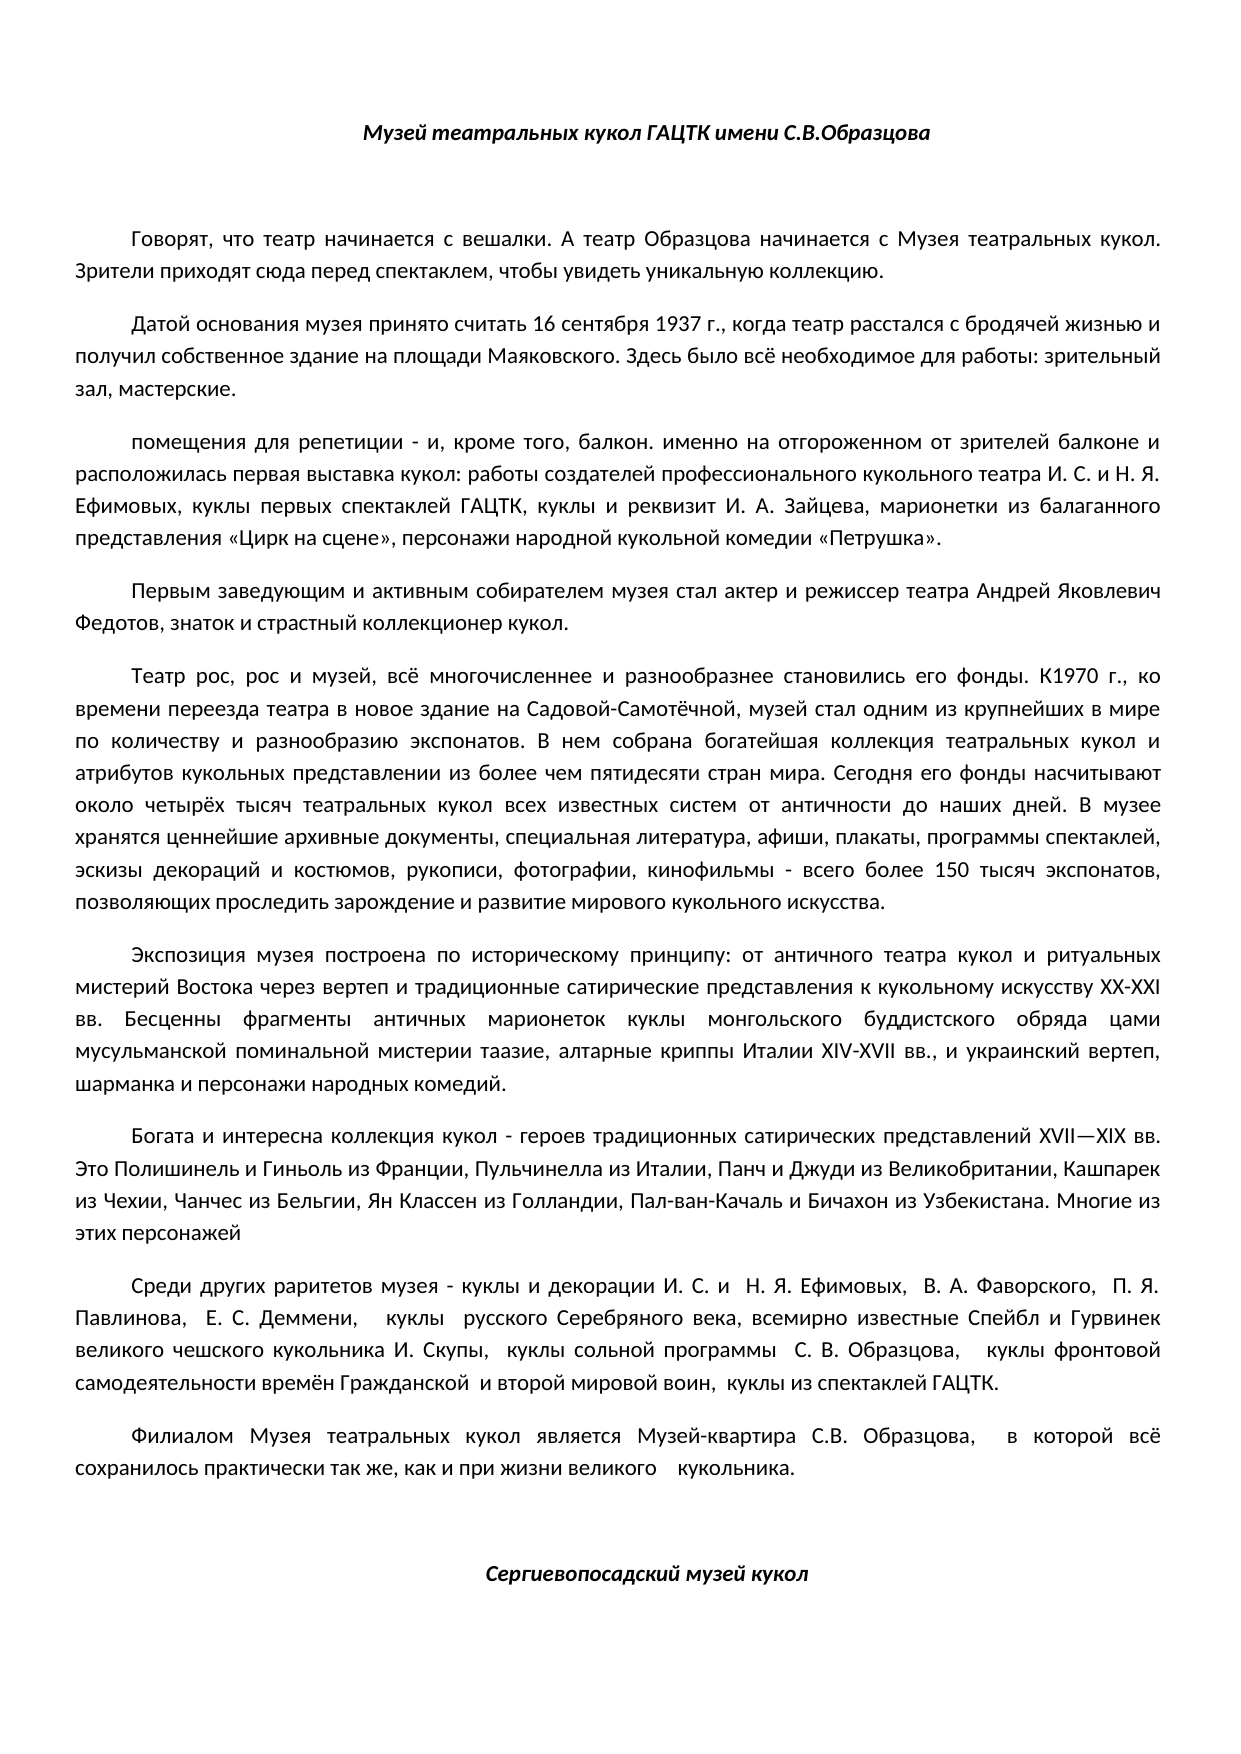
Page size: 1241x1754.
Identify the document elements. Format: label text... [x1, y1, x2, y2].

text помещения для репетиции - и, кроме того, балкон. именно на отгороженном от зрителей балконе и расположилась первая выставка кукол: работы создателей профессионального кукольного театра И. С. и Н. Я. Ефимовых, куклы первых спектаклей ГАЦТК, куклы и реквизит И. А. Зайцева, марионетки из балаганного представления «Цирк на сцене», персонажи народной кукольной комедии «Петрушка». [75, 427, 1162, 551]
text Датой основания музея принято считать 16 сентября ., когда театр расстался с бродячей жизнью и получил собственное здание на площади Маяковского. Здесь было всё необходимое для работы: зрительный зал, мастерские. [75, 309, 1162, 402]
text Музей театральных кукол ГАЦТК имени С.В.Образцова [75, 118, 1162, 146]
text Театр рос, рос и музей, всё многочисленнее и разнообразнее становились его фонды. К1970 г., ко времени переезда театра в новое здание на Садовой-Самотёчной, музей стал одним из крупнейших в мире по количеству и разнообразию экспонатов. В нем собрана богатейшая коллекция театральных кукол и атрибутов кукольных представлении из более чем пятидесяти стран мира. Сегодня его фонды насчитывают около четырёх тысяч театральных кукол всех известных систем от античности до наших дней. В музее хранятся ценнейшие архивные документы, специальная литература, афиши, плакаты, программы спектаклей, эскизы декораций и костюмов, рукописи, фотографии, кинофильмы - всего более 150 тысяч экспонатов, позволяющих проследить зарождение и развитие мирового кукольного искусства. [75, 662, 1162, 915]
text Филиалом Музея театральных кукол является Музей-квартира С.В. Образцова, в которой всё сохранилось практически так же, как и при жизни великого кукольника. [75, 1421, 1162, 1481]
text Говорят, что театр начинается с вешалки. А театр Образцова начинается с Музея театральных кукол. Зрители приходят сюда перед спектаклем, чтобы увидеть уникальную коллекцию. [75, 224, 1162, 284]
text Среди других раритетов музея - куклы и декорации И. С. и Н. Я. Ефимовых, В. А. Фаворского, П. Я. Павлинова, Е. С. Деммени, куклы русского Серебряного века, всемирно известные Спейбл и Гурвинек великого чешского кукольника И. Скупы, куклы сольной программы С. В. Образцова, куклы фронтовой самодеятельности времён Гражданской и второй мировой воин, куклы из спектаклей ГАЦТК. [75, 1271, 1162, 1396]
text Первым заведующим и активным собирателем музея стал актер и режиссер театра Андрей Яковлевич Федотов, знаток и страстный коллекционер кукол. [75, 576, 1162, 637]
text Богата и интересна коллекция кукол - героев традиционных caтирических представлений XVII—XIX вв. Это Полишинель и Гиньоль из Франции, Пульчинелла из Италии, Панч и Джуди из Великобритании, Кашпарек из Чехии, Чанчес из Бельгии, Ян Классен из Голландии, Пал-ван-Качаль и Бичахон из Узбекистана. Многие из этих персонажей [75, 1122, 1162, 1246]
text Экспозиция музея построена по историческому принципу: от античного театра кукол и ритуальных мистерий Востока через вертеп и традиционные сатирические представления к кукольному искусству XX-XXI вв. Бесценны фрагменты античных марионеток куклы монгольского буддистского обряда цами мусульманской поминальной мистерии таазие, алтарные криппы Италии XIV-XVII вв., и украинский вертеп, шарманка и персонажи народных комедий. [75, 940, 1162, 1097]
text Сергиевопосадский музей кукол [75, 1559, 1162, 1587]
